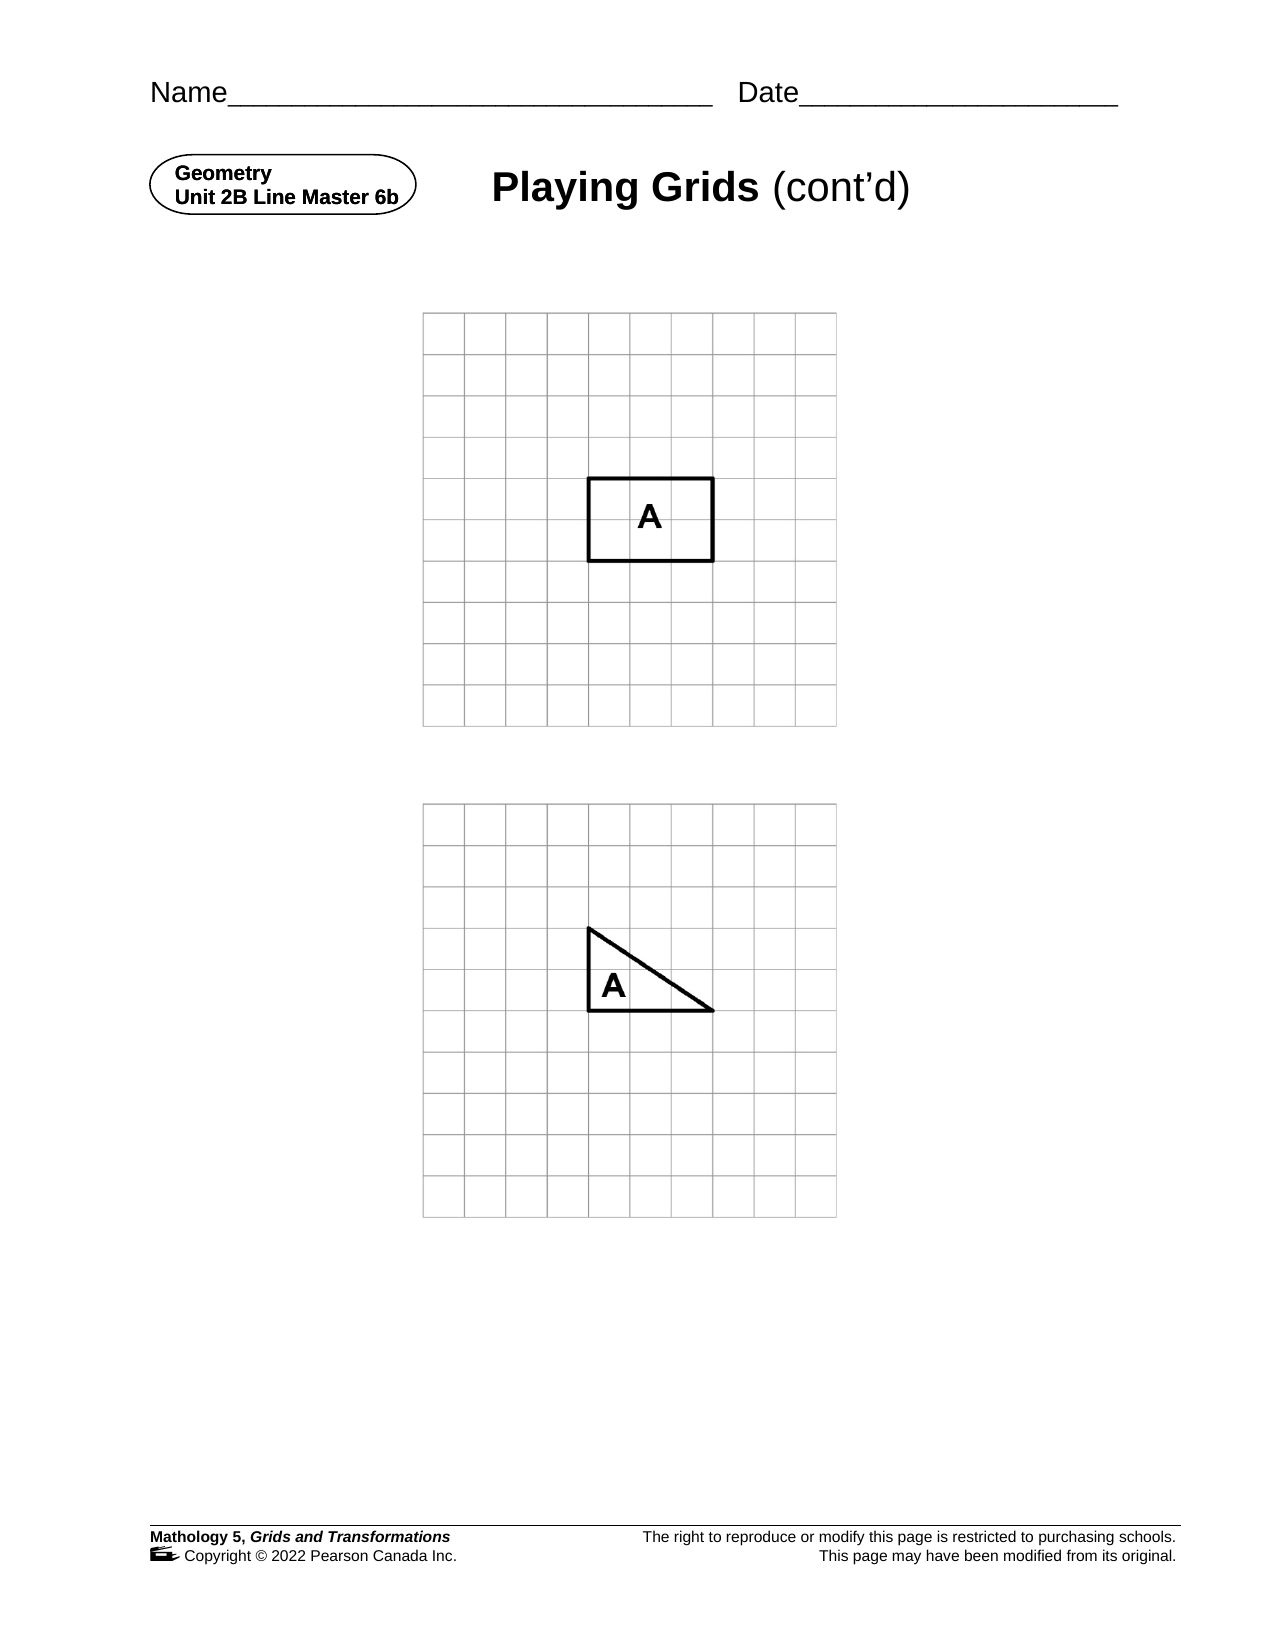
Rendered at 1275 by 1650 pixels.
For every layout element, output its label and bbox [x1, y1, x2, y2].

picture [422, 312, 837, 727]
picture [150, 1546, 180, 1561]
table_header [150, 271, 1109, 745]
table_cell [150, 745, 1109, 1236]
picture [422, 803, 837, 1218]
